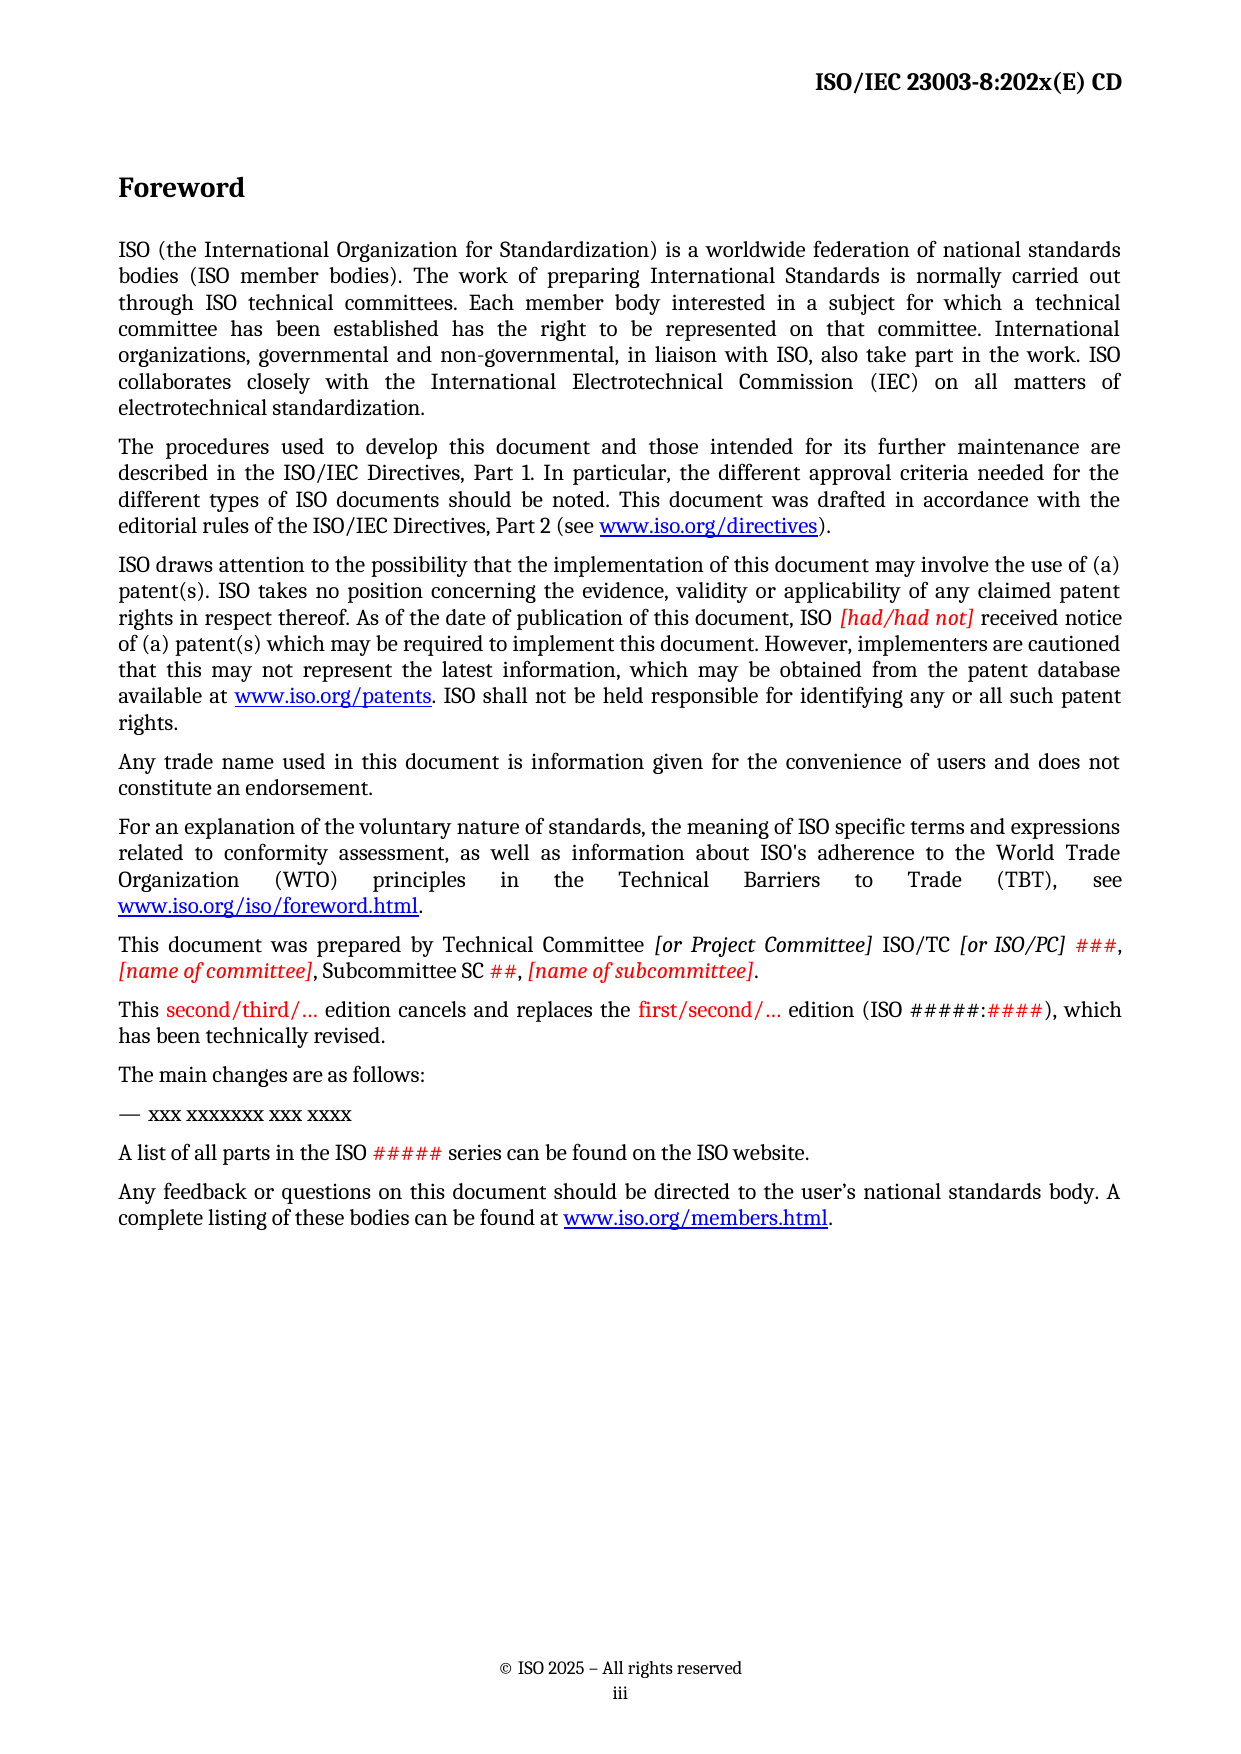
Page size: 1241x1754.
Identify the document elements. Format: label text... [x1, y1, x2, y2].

text This second/third/… edition cancels and replaces the first/second/… edition (ISO #####:####), which has been technically revised. [118, 997, 1122, 1049]
text The main changes are as follows: [118, 1062, 1122, 1088]
text ISO draws attention to the possibility that the implementation of this document may involve the use of (a) patent(s). ISO takes no position concerning the evidence, validity or applicability of any claimed patent rights in respect thereof. As of the date of publication of this document, ISO [had/had not] received notice of (a) patent(s) which may be required to implement this document. However, implementers are cautioned that this may not represent the latest information, which may be obtained from the patent database available at www.iso.org/patents. ISO shall not be held responsible for identifying any or all such patent rights. [118, 552, 1122, 736]
text The procedures used to develop this document and those intended for its further maintenance are described in the ISO/IEC Directives, Part 1. In particular, the different approval criteria needed for the different types of ISO documents should be noted. This document was drafted in accordance with the editorial rules of the ISO/IEC Directives, Part 2 (see www.iso.org/directives). [118, 434, 1122, 539]
text This document was prepared by Technical Committee [or Project Committee] ISO/TC [or ISO/PC] ###, [name of committee], Subcommittee SC ##, [name of subcommittee]. [118, 932, 1122, 984]
text — xxx xxxxxxx xxx xxxx [118, 1101, 1122, 1127]
title Foreword [118, 171, 1122, 204]
text ISO (the International Organization for Standardization) is a worldwide federation of national standards bodies (ISO member bodies). The work of preparing International Standards is normally carried out through ISO technical committees. Each member body interested in a subject for which a technical committee has been established has the right to be represented on that committee. International organizations, governmental and non-governmental, in liaison with ISO, also take part in the work. ISO collaborates closely with the International Electrotechnical Commission (IEC) on all matters of electrotechnical standardization. [118, 237, 1122, 421]
text A list of all parts in the ISO ##### series can be found on the ISO website. [118, 1140, 1122, 1166]
text Any trade name used in this document is information given for the convenience of users and does not constitute an endorsement. [118, 748, 1122, 801]
text Any feedback or questions on this document should be directed to the user’s national standards body. A complete listing of these bodies can be found at www.iso.org/members.html. [118, 1179, 1122, 1231]
text For an explanation of the voluntary nature of standards, the meaning of ISO specific terms and expressions related to conformity assessment, as well as information about ISO's adherence to the World Trade Organization (WTO) principles in the Technical Barriers to Trade (TBT), see www.iso.org/iso/foreword.html. [118, 814, 1122, 919]
